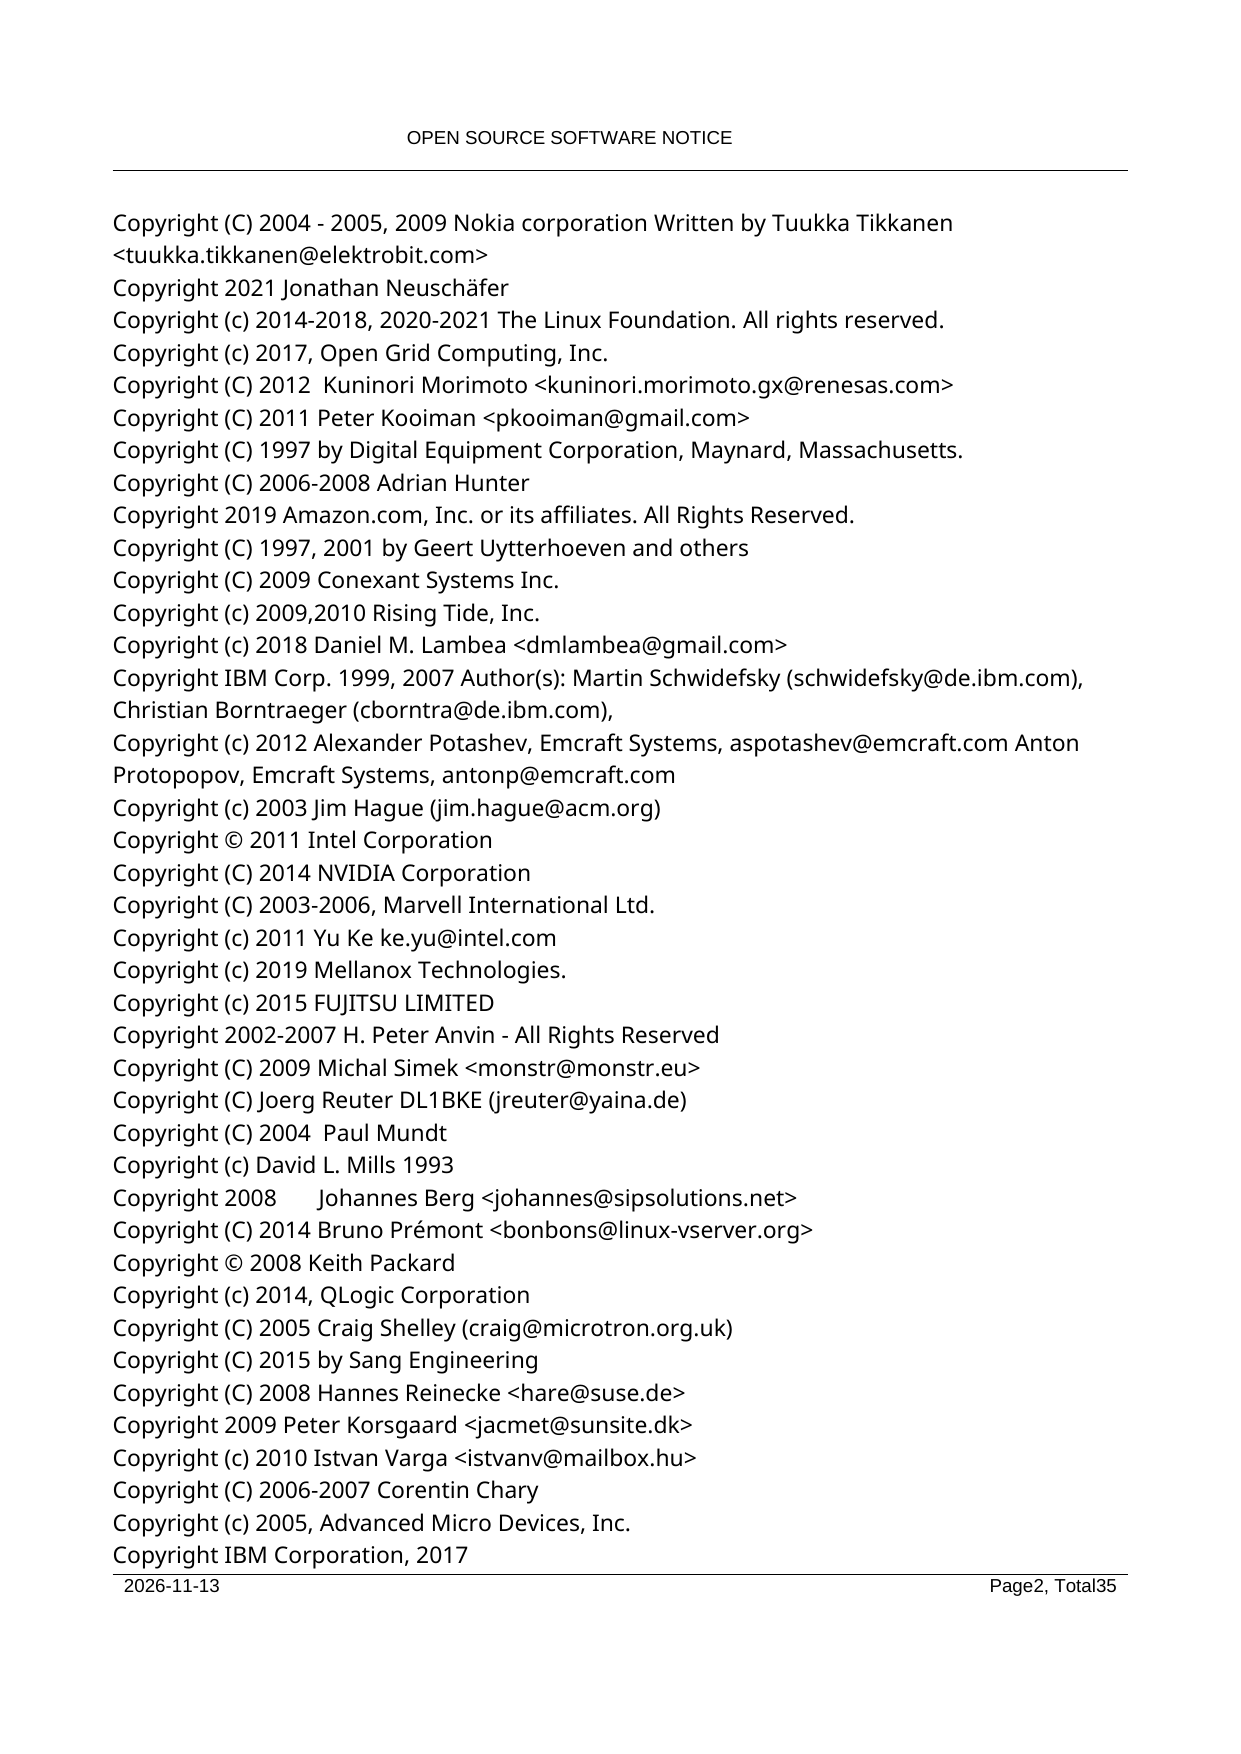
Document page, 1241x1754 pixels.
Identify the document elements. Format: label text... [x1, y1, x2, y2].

text Copyright (C) 1997, 2001 by Geert Uytterhoeven and others [112, 531, 1128, 564]
text Copyright 2019 Amazon.com, Inc. or its affiliates. All Rights Reserved. [112, 499, 1128, 531]
text Copyright (C) 2014 NVIDIA Corporation [112, 856, 1128, 889]
text Copyright (C) 2012 Kuninori Morimoto <kuninori.morimoto.gx@renesas.com> [112, 369, 1128, 401]
text Copyright (C) 2008 Hannes Reinecke <hare@suse.de> [112, 1376, 1128, 1409]
text Copyright (C) 2006-2008 Adrian Hunter [112, 466, 1128, 499]
text Copyright (c) 2012 Alexander Potashev, Emcraft Systems, aspotashev@emcraft.com Anton Protopopov, Emcraft Systems, antonp@emcraft.com [112, 726, 1128, 791]
text Copyright (c) 2011 Yu Ke ke.yu@intel.com [112, 921, 1128, 954]
text Copyright (C) 2006-2007 Corentin Chary [112, 1474, 1128, 1506]
text Copyright 2002-2007 H. Peter Anvin - All Rights Reserved [112, 1019, 1128, 1051]
text Copyright © 2008 Keith Packard [112, 1246, 1128, 1279]
text Copyright (c) 2015 FUJITSU LIMITED [112, 986, 1128, 1019]
text Copyright (C) 2003-2006, Marvell International Ltd. [112, 889, 1128, 921]
text Copyright (c) 2014-2018, 2020-2021 The Linux Foundation. All rights reserved. [112, 304, 1128, 336]
text Copyright (C) 1997 by Digital Equipment Corporation, Maynard, Massachusetts. [112, 434, 1128, 466]
text Copyright © 2011 Intel Corporation [112, 824, 1128, 856]
text Copyright 2021 Jonathan Neuschäfer [112, 271, 1128, 304]
text Copyright (c) 2018 Daniel M. Lambea <dmlambea@gmail.com> [112, 629, 1128, 661]
text Copyright 2009 Peter Korsgaard <jacmet@sunsite.dk> [112, 1409, 1128, 1441]
text Copyright (C) 2009 Michal Simek <monstr@monstr.eu> [112, 1051, 1128, 1084]
text Copyright IBM Corp. 1999, 2007 Author(s): Martin Schwidefsky (schwidefsky@de.ibm.com), Christian Borntraeger (cborntra@de.ibm.com), [112, 661, 1128, 726]
text Copyright (c) 2009,2010 Rising Tide, Inc. [112, 596, 1128, 629]
text Copyright (c) 2017, Open Grid Computing, Inc. [112, 336, 1128, 369]
text Copyright (c) 2010 Istvan Varga <istvanv@mailbox.hu> [112, 1441, 1128, 1474]
text Copyright (c) 2005, Advanced Micro Devices, Inc. [112, 1506, 1128, 1539]
text Copyright 2008 Johannes Berg <johannes@sipsolutions.net> [112, 1181, 1128, 1214]
text Copyright (c) 2014, QLogic Corporation [112, 1279, 1128, 1311]
text Copyright IBM Corporation, 2017 [112, 1539, 1128, 1571]
text Copyright (C) Joerg Reuter DL1BKE (jreuter@yaina.de) [112, 1084, 1128, 1116]
text Copyright (C) 2005 Craig Shelley (craig@microtron.org.uk) [112, 1311, 1128, 1344]
text Copyright (C) 2009 Conexant Systems Inc. [112, 564, 1128, 596]
text Copyright (C) 2004 - 2005, 2009 Nokia corporation Written by Tuukka Tikkanen <tuukka.tikkanen@elektrobit.com> [112, 206, 1128, 271]
text Copyright (C) 2014 Bruno Prémont <bonbons@linux-vserver.org> [112, 1214, 1128, 1246]
text Copyright (c) 2019 Mellanox Technologies. [112, 954, 1128, 986]
text Copyright (c) 2003 Jim Hague (jim.hague@acm.org) [112, 791, 1128, 824]
text Copyright (C) 2004 Paul Mundt [112, 1116, 1128, 1149]
text Copyright (c) David L. Mills 1993 [112, 1149, 1128, 1181]
text Copyright (C) 2015 by Sang Engineering [112, 1344, 1128, 1376]
text Copyright (C) 2011 Peter Kooiman <pkooiman@gmail.com> [112, 401, 1128, 434]
